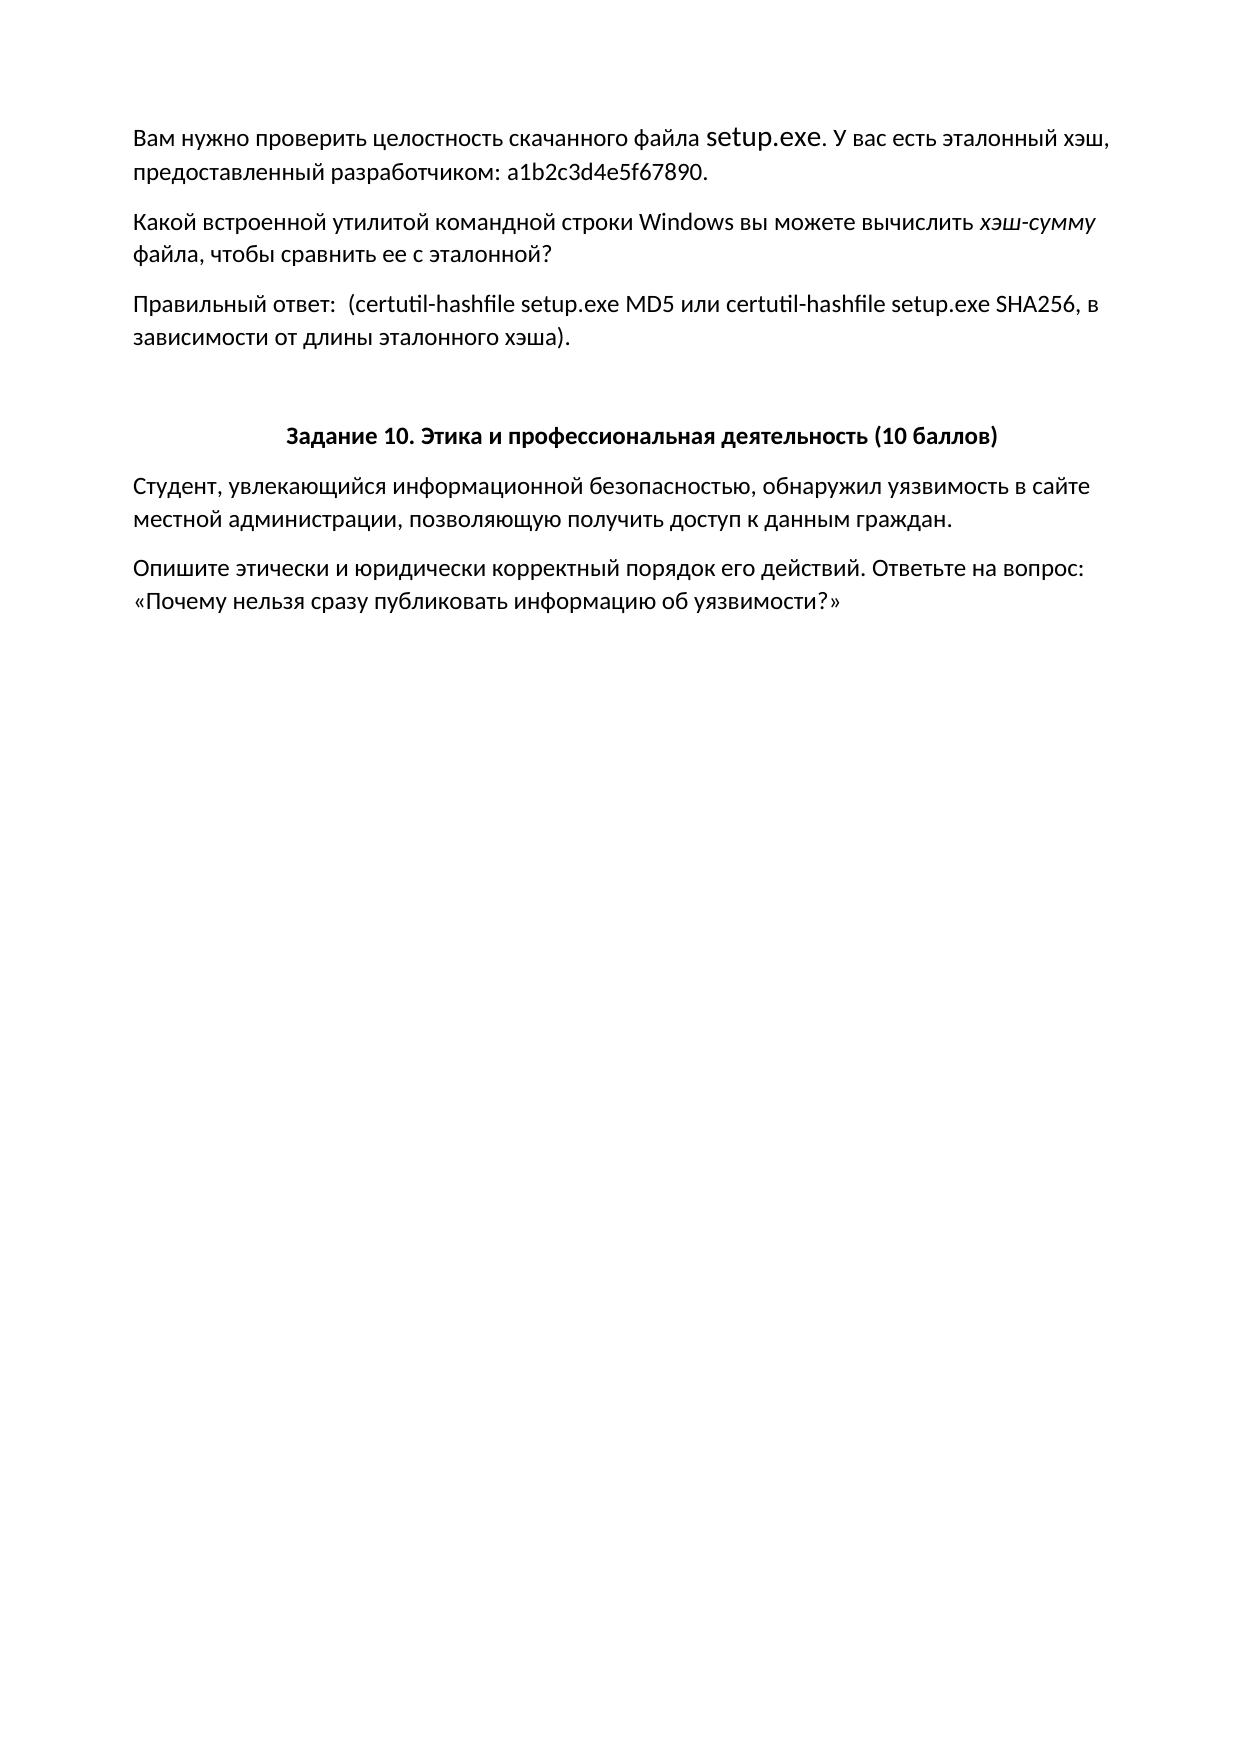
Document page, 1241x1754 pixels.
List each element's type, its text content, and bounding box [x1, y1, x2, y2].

text Правильный ответ: (certutil-hashfile setup.exe MD5 или certutil-hashfile setup.exe SHA256, в зависимости от длины эталонного хэша). [133, 288, 1152, 352]
text Студент, увлекающийся информационной безопасностью, обнаружил уязвимость в сайте местной администрации, позволяющую получить доступ к данным граждан. [133, 470, 1152, 533]
text Задание 10. Этика и профессиональная деятельность (10 баллов) [133, 420, 1152, 451]
text Опишите этически и юридически корректный порядок его действий. Ответьте на вопрос: «Почему нельзя сразу публиковать информацию об уязвимости?» [133, 552, 1152, 616]
text Какой встроенной утилитой командной строки Windows вы можете вычислить хэш-сумму файла, чтобы сравнить ее с эталонной? [133, 206, 1152, 269]
text Вам нужно проверить целостность скачанного файла setup.exe. У вас есть эталонный хэш, предоставленный разработчиком: a1b2c3d4e5f67890. [133, 118, 1152, 187]
